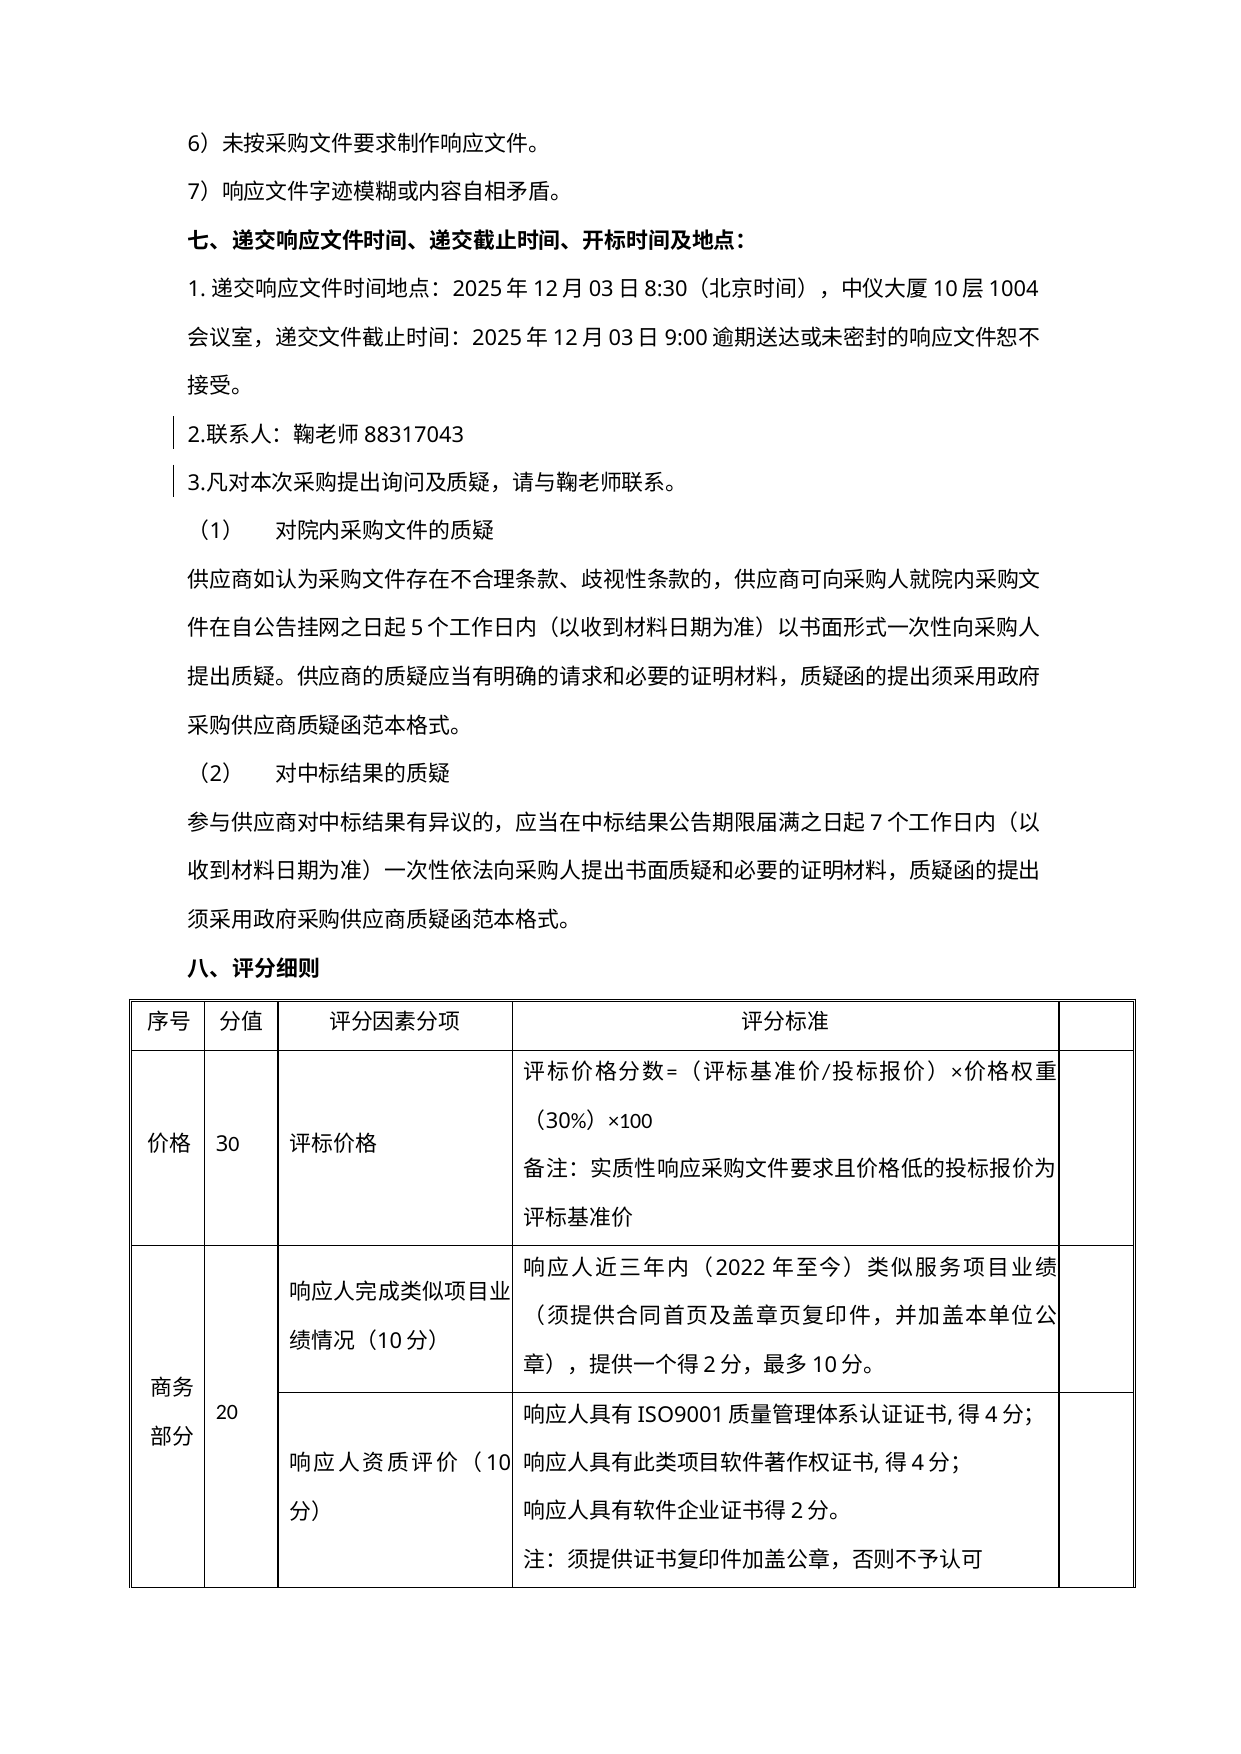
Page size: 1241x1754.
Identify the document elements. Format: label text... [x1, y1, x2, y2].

text 1. 递交响应文件时间地点：2025年12月03日8:30（北京时间），中仪大厦10层1004会议室，递交文件截止时间：2025年12月03日 9:00逾期送达或未密封的响应文件恕不接受。 [187, 271, 1053, 401]
text （2） 对中标结果的质疑 [187, 756, 1053, 788]
table_cell 响应人近三年内（2022年至今）类似服务项目业绩（须提供合同首页及盖章页复印件，并加盖本单位公章），提供一个得2分，最多10分。 [513, 1246, 1058, 1392]
table_cell 价格 [132, 1051, 204, 1244]
text 3.凡对本次采购提出询问及质疑，请与鞠老师联系。 [187, 465, 1053, 497]
table_cell [1060, 1393, 1133, 1587]
text 供应商如认为采购文件存在不合理条款、歧视性条款的，供应商可向采购人就院内采购文件在自公告挂网之日起5个工作日内（以收到材料日期为准）以书面形式一次性向采购人提出质疑。供应商的质疑应当有明确的请求和必要的证明材料，质疑函的提出须采用政府采购供应商质疑函范本格式。 [187, 561, 1053, 740]
table_cell 响应人资质评价（10分） [279, 1393, 512, 1587]
list 递交响应文件时间、递交截止时间、开标时间及地点： [187, 222, 1053, 255]
list 评分细则 [187, 950, 1053, 983]
text 7）响应文件字迹模糊或内容自相矛盾。 [187, 174, 1053, 206]
text 6）未按采购文件要求制作响应文件。 [187, 126, 1053, 158]
table_header 序号 [132, 1002, 204, 1050]
table_header 分值 [205, 1002, 277, 1050]
text 2.联系人：鞠老师 88317043 [187, 416, 1053, 449]
table_header 评分因素分项 [279, 1002, 512, 1050]
table_cell [1060, 1051, 1133, 1244]
table_header 评分标准 [513, 1002, 1058, 1050]
table_cell 响应人具有ISO9001质量管理体系认证证书, 得4分； 响应人具有此类项目软件著作权证书, 得4分； 响应人具有软件企业证书得2分。 注：须提供证书复印件加盖公章，否则不予认可 [513, 1393, 1058, 1587]
text （1） 对院内采购文件的质疑 [187, 513, 1053, 546]
table_cell 评标价格 [279, 1051, 512, 1244]
table_cell 评标价格分数=（评标基准价/投标报价）×价格权重（30%）×100 备注：实质性响应采购文件要求且价格低的投标报价为评标基准价 [513, 1051, 1058, 1244]
table_cell 20 [205, 1246, 277, 1587]
table_cell 30 [205, 1051, 277, 1244]
table_cell 响应人完成类似项目业绩情况（10分） [279, 1246, 512, 1392]
text 参与供应商对中标结果有异议的，应当在中标结果公告期限届满之日起7个工作日内（以收到材料日期为准）一次性依法向采购人提出书面质疑和必要的证明材料，质疑函的提出须采用政府采购供应商质疑函范本格式。 [187, 804, 1053, 934]
table_cell 商务部分 [132, 1246, 204, 1587]
table_header [1060, 1002, 1133, 1050]
table_cell [1060, 1246, 1133, 1392]
